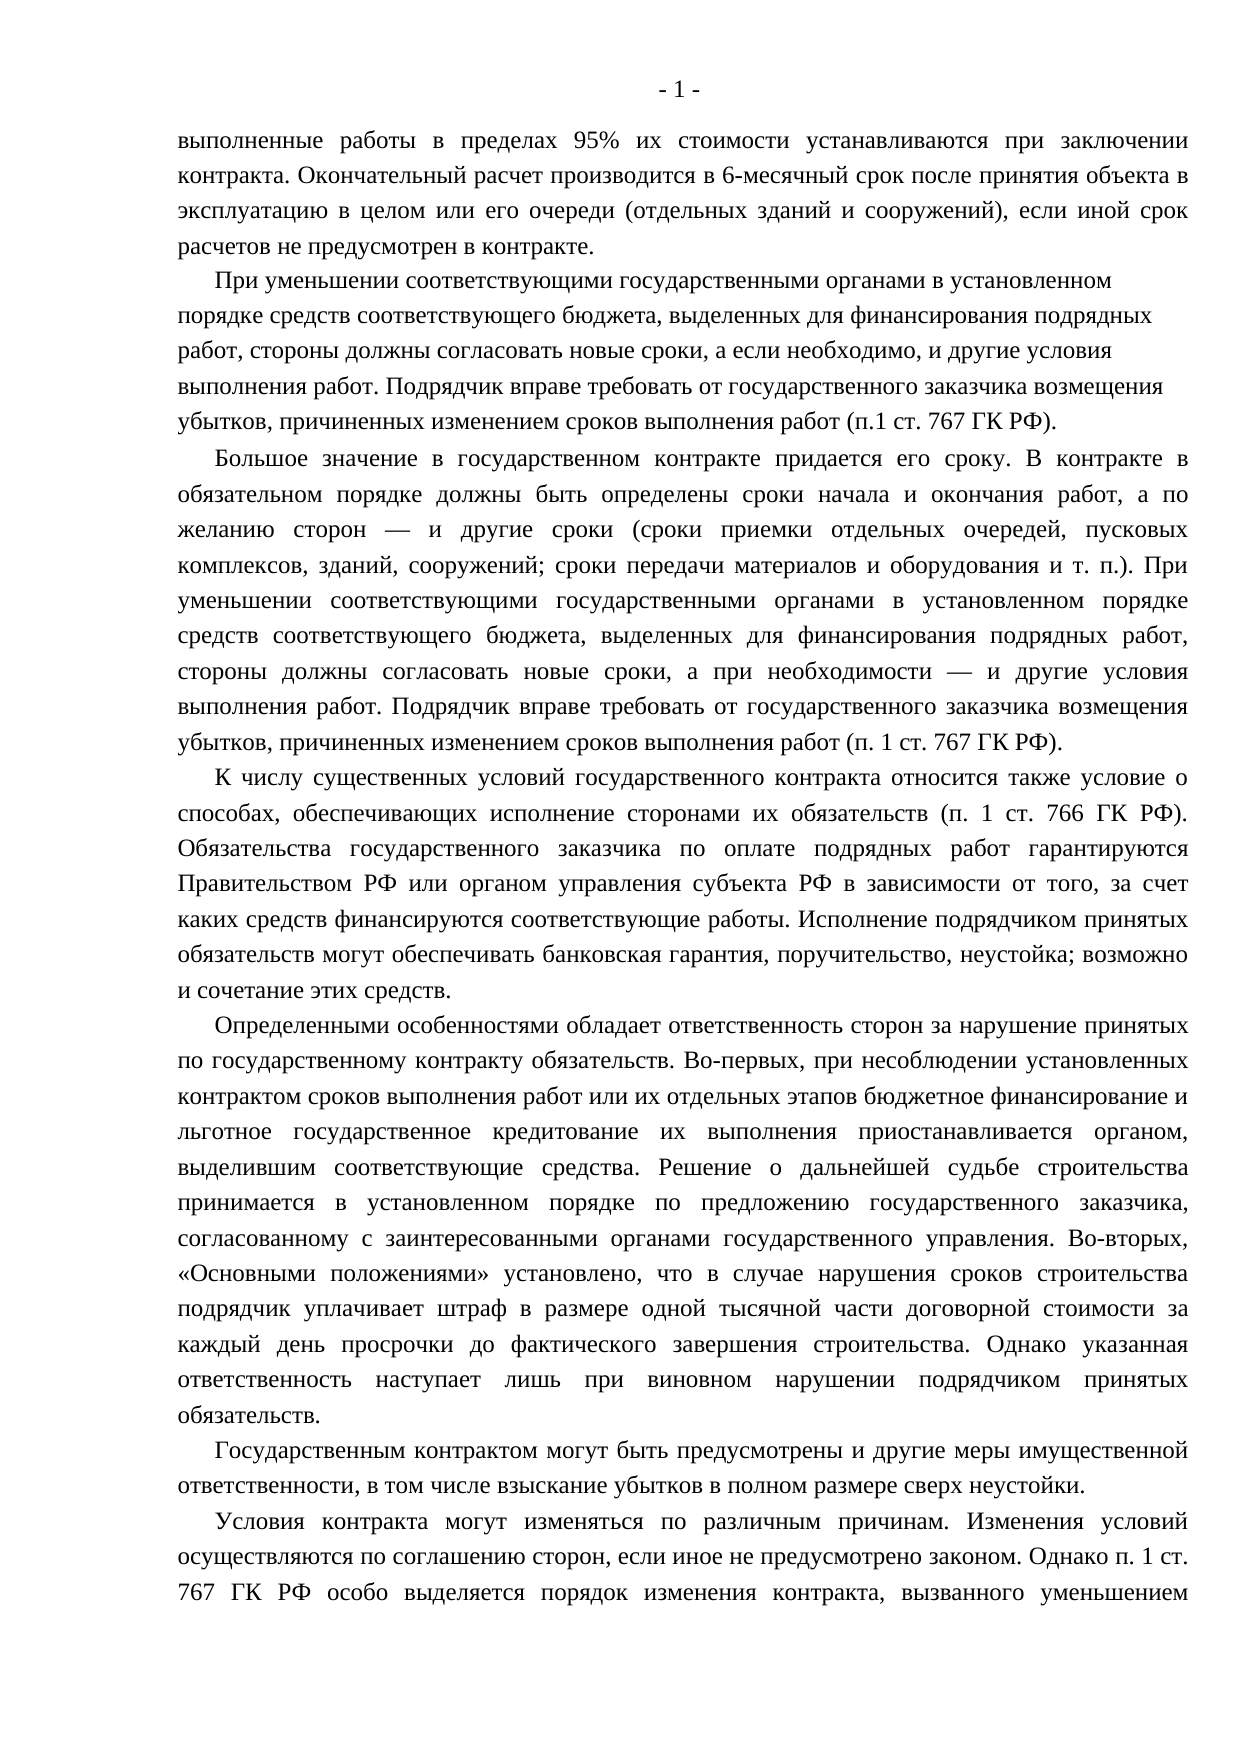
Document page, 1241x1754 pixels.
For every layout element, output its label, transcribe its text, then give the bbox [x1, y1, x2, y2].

text При уменьшении соответствующими государственными органами в установленном порядке средств соответствующего бюджета, выделенных для финансирования подрядных работ, стороны должны согласовать новые сроки, а если необходимо, и другие условия выполнения работ. Подрядчик вправе требовать от государственного заказчика возмещения убытков, причиненных изменением сроков выполнения работ (п.1 ст. 767 ГК РФ). [177, 260, 1181, 437]
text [177, 1499, 1189, 1606]
text Большое значение в государственном контракте придается его сроку. В контракте в обязательном порядке должны быть определены сроки начала и окончания работ, а по желанию сторон — и другие сроки (сроки приемки отдельных очередей, пусковых комплексов, зданий, сооружений; сроки передачи материалов и оборудования и т. п.). При уменьшении соответствующими государственными органами в установленном порядке средств соответствующего бюджета, выделенных для финансирования подрядных работ, стороны должны согласовать новые сроки, а при необходимости — и другие условия выполнения работ. Подрядчик вправе требовать от государственного заказчика возмещения убытков, причиненных изменением сроков выполнения работ (п. 1 ст. 767 ГК РФ). [177, 437, 1189, 756]
text Государственным контрактом могут быть предусмотрены и другие меры имущественной ответственности, в том числе взыскание убытков в полном размере сверх неустойки. [177, 1428, 1189, 1499]
text К числу существенных условий государственного контракта относится также условие о способах, обеспечивающих исполнение сторонами их обязательств (п. 1 ст. 766 ГК РФ). Обязательства государственного заказчика по оплате подрядных работ гарантируются Правительством РФ или органом управления субъекта РФ в зависимости от того, за счет каких средств финансируются соответствующие работы. Исполнение подрядчиком принятых обязательств могут обеспечивать банковская гарантия, поручительство, неустойка; возможно и сочетание этих средств. [177, 756, 1189, 1003]
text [177, 118, 1189, 260]
text Определенными особенностями обладает ответственность сторон за нарушение принятых по государственному контракту обязательств. Во-первых, при несоблюдении установленных контрактом сроков выполнения работ или их отдельных этапов бюджетное финансирование и льготное государственное кредитование их выполнения приостанавливается органом, выделившим соответствующие средства. Решение о дальнейшей судьбе строительства принимается в установленном порядке по предложению государственного заказчика, согласованному с заинтересованными органами государственного управления. Во-вторых, «Основными положениями» установлено, что в случае нарушения сроков строительства подрядчик уплачивает штраф в размере одной тысячной части договорной стоимости за каждый день просрочки до фактического завершения строительства. Однако указанная ответственность наступает лишь при виновном нарушении подрядчиком принятых обязательств. [177, 1003, 1189, 1428]
